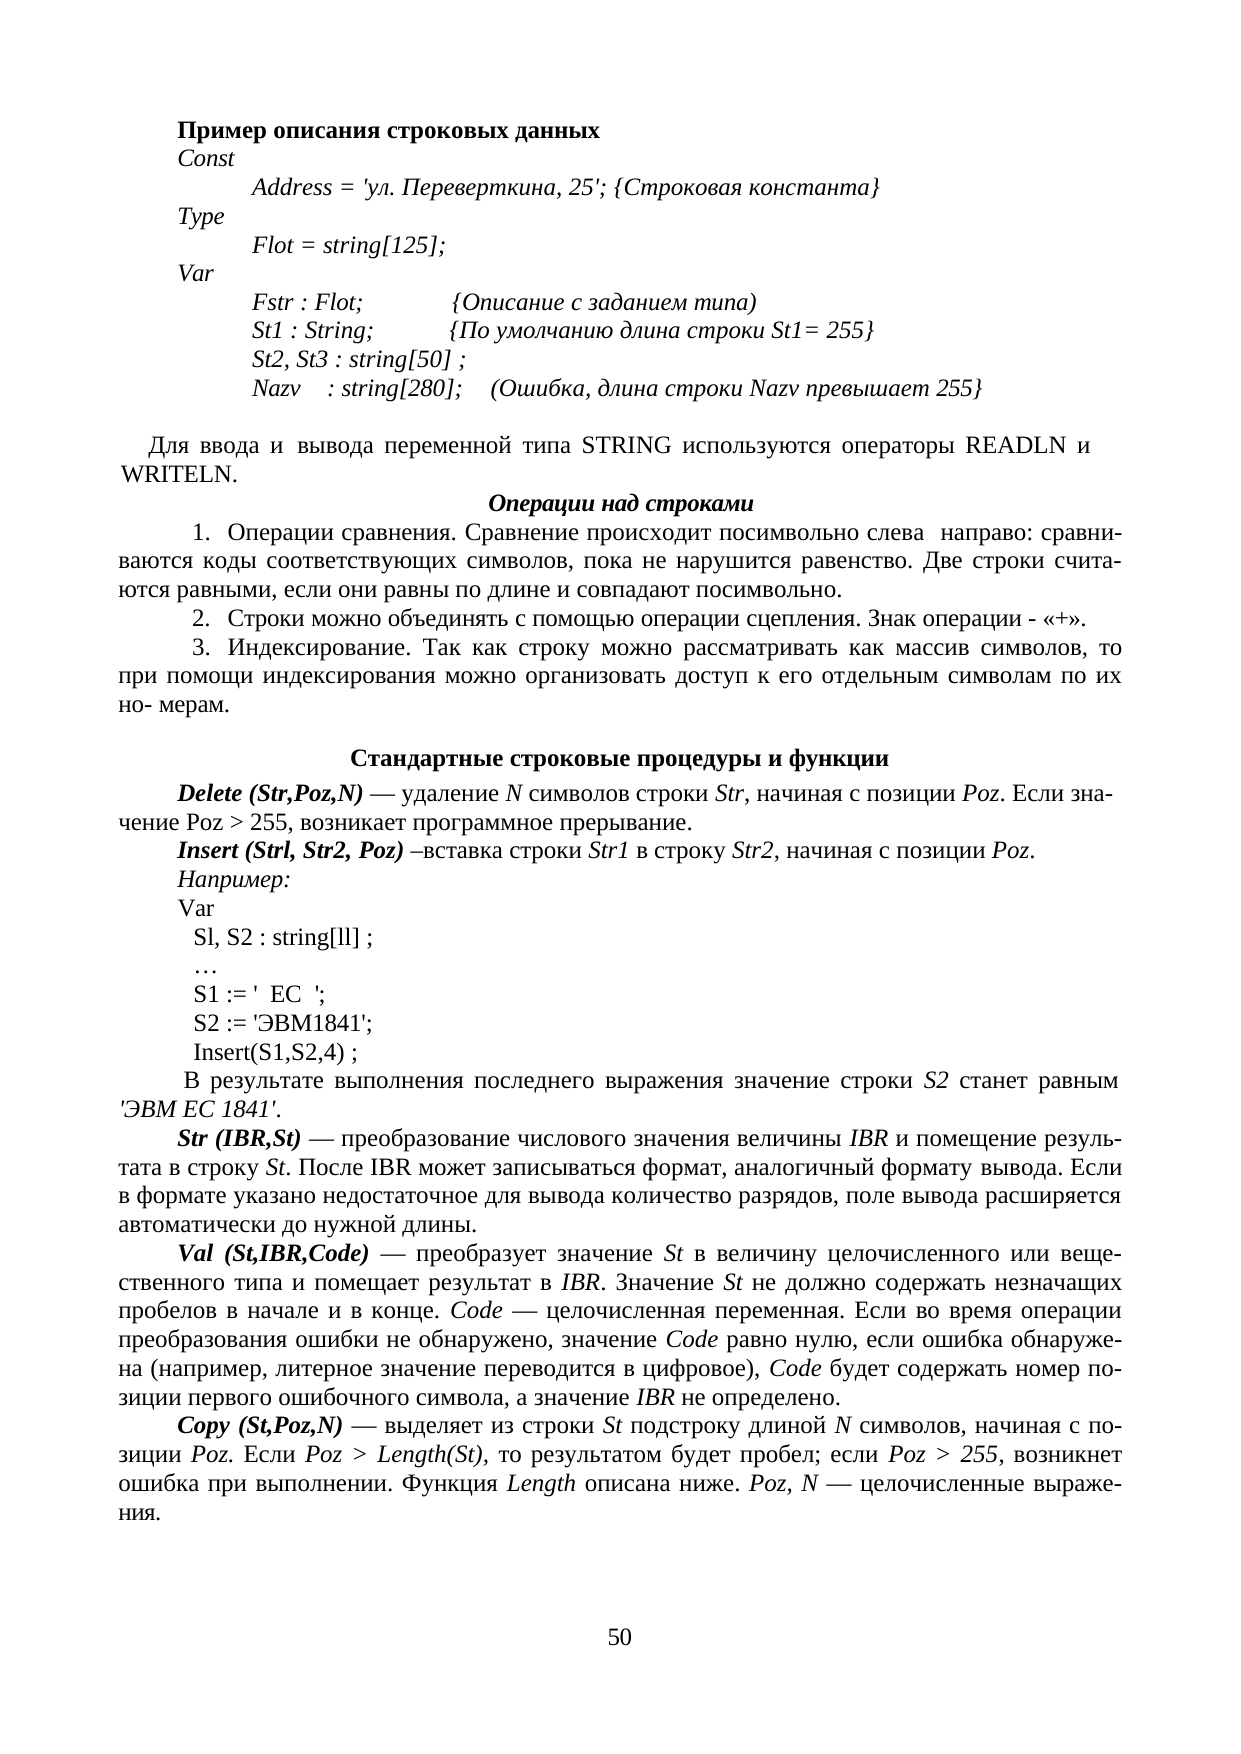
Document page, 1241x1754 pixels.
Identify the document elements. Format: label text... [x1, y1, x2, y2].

text … [193, 950, 1152, 979]
text Const [177, 144, 1152, 172]
list Строки можно объединять с помощью операции сцепления. Знак операции - «+». [192, 603, 1152, 632]
text Copy (St,Poz,N) — выделяет из строки St подстроку длиной N символов, начиная с по- зиции Poz. Если Poz > Length(St), то результатом будет пробел; если Poz > 255, возникнет ошибка при выполнении. Функция Length описана ниже. Poz, N — целочисленные выраже- ния. [118, 1411, 1122, 1526]
text S2 := 'ЭВМ1841'; [193, 1008, 1152, 1037]
subtitle Пример описания строковых данных [177, 115, 1152, 144]
subtitle Операции над строками [488, 488, 1152, 517]
text В результате выполнения последнего выражения значение строки S2 станет равным [183, 1065, 1152, 1094]
text Type Var [177, 201, 226, 287]
text St1 : String; {По умолчанию длина строки St1= 255} St2, St3 : string[50] ; [252, 316, 874, 373]
text Delete (Str,Poz,N) — удаление N символов строки Str, начиная с позиции Poz. Если зна- чение Poz > 255, возникает программное прерывание. [118, 778, 1152, 835]
text Для ввода и вывода переменной типа STRING используются операторы READLN и WRITELN. [121, 430, 1152, 488]
text Address = 'ул. Переверткина, 25'; {Строковая константа} Flot = string[125]; [252, 172, 915, 258]
list Индексирование. Так как строку можно рассматривать как массив символов, то при помощи индексирования можно организовать доступ к его отдельным символам по их но- мерам. [118, 632, 1123, 718]
subtitle Стандартные строковые процедуры и функции [350, 743, 1152, 772]
text Sl, S2 : string[ll] ; [193, 922, 1152, 950]
list Операции сравнения. Сравнение происходит посимвольно слева направо: сравни- ваются коды соответствующих символов, пока не нарушится равенство. Две строки счита- ются равными, если они равны по длине и совпадают посимвольно. [118, 517, 1122, 603]
text Nazv : string[280]; (Ошибка, длина строки Nazv превышает 255} [252, 373, 1152, 401]
text Insert (Strl, Str2, Роz) –вставка строки Str1 в строку Str2, начиная с позиции Poz. Например: [177, 835, 1120, 893]
text Fstr : Flot; {Описание с заданием типа) [252, 287, 1152, 316]
text Var [103, 893, 288, 922]
text Insert(S1,S2,4) ; [193, 1037, 1152, 1065]
text Val (St,IBR,Code) — преобразует значение St в величину целочисленного или веще- ственного типа и помещает результат в IBR. Значение St не должно содержать незначащих пробелов в начале и в конце. Code — целочисленная переменная. Если во время операции преобразования ошибки не обнаружено, значение Code равно нулю, если ошибка обнаруже- на (например, литерное значение переводится в цифровое), Code будет содержать номер по- зиции первого ошибочного символа, а значение IBR не определено. [118, 1238, 1122, 1411]
text Str (IBR,St) — преобразование числового значения величины IBR и помещение резуль- тата в строку St. После IBR может записываться формат, аналогичный формату вывода. Если в формате указано недостаточное для вывода количество разрядов, поле вывода расширяется автоматически до нужной длины. [118, 1123, 1122, 1238]
text S1 := ' ЕС '; [193, 979, 1152, 1008]
text 'ЭВМ ЕС 1841'. [115, 1094, 286, 1123]
